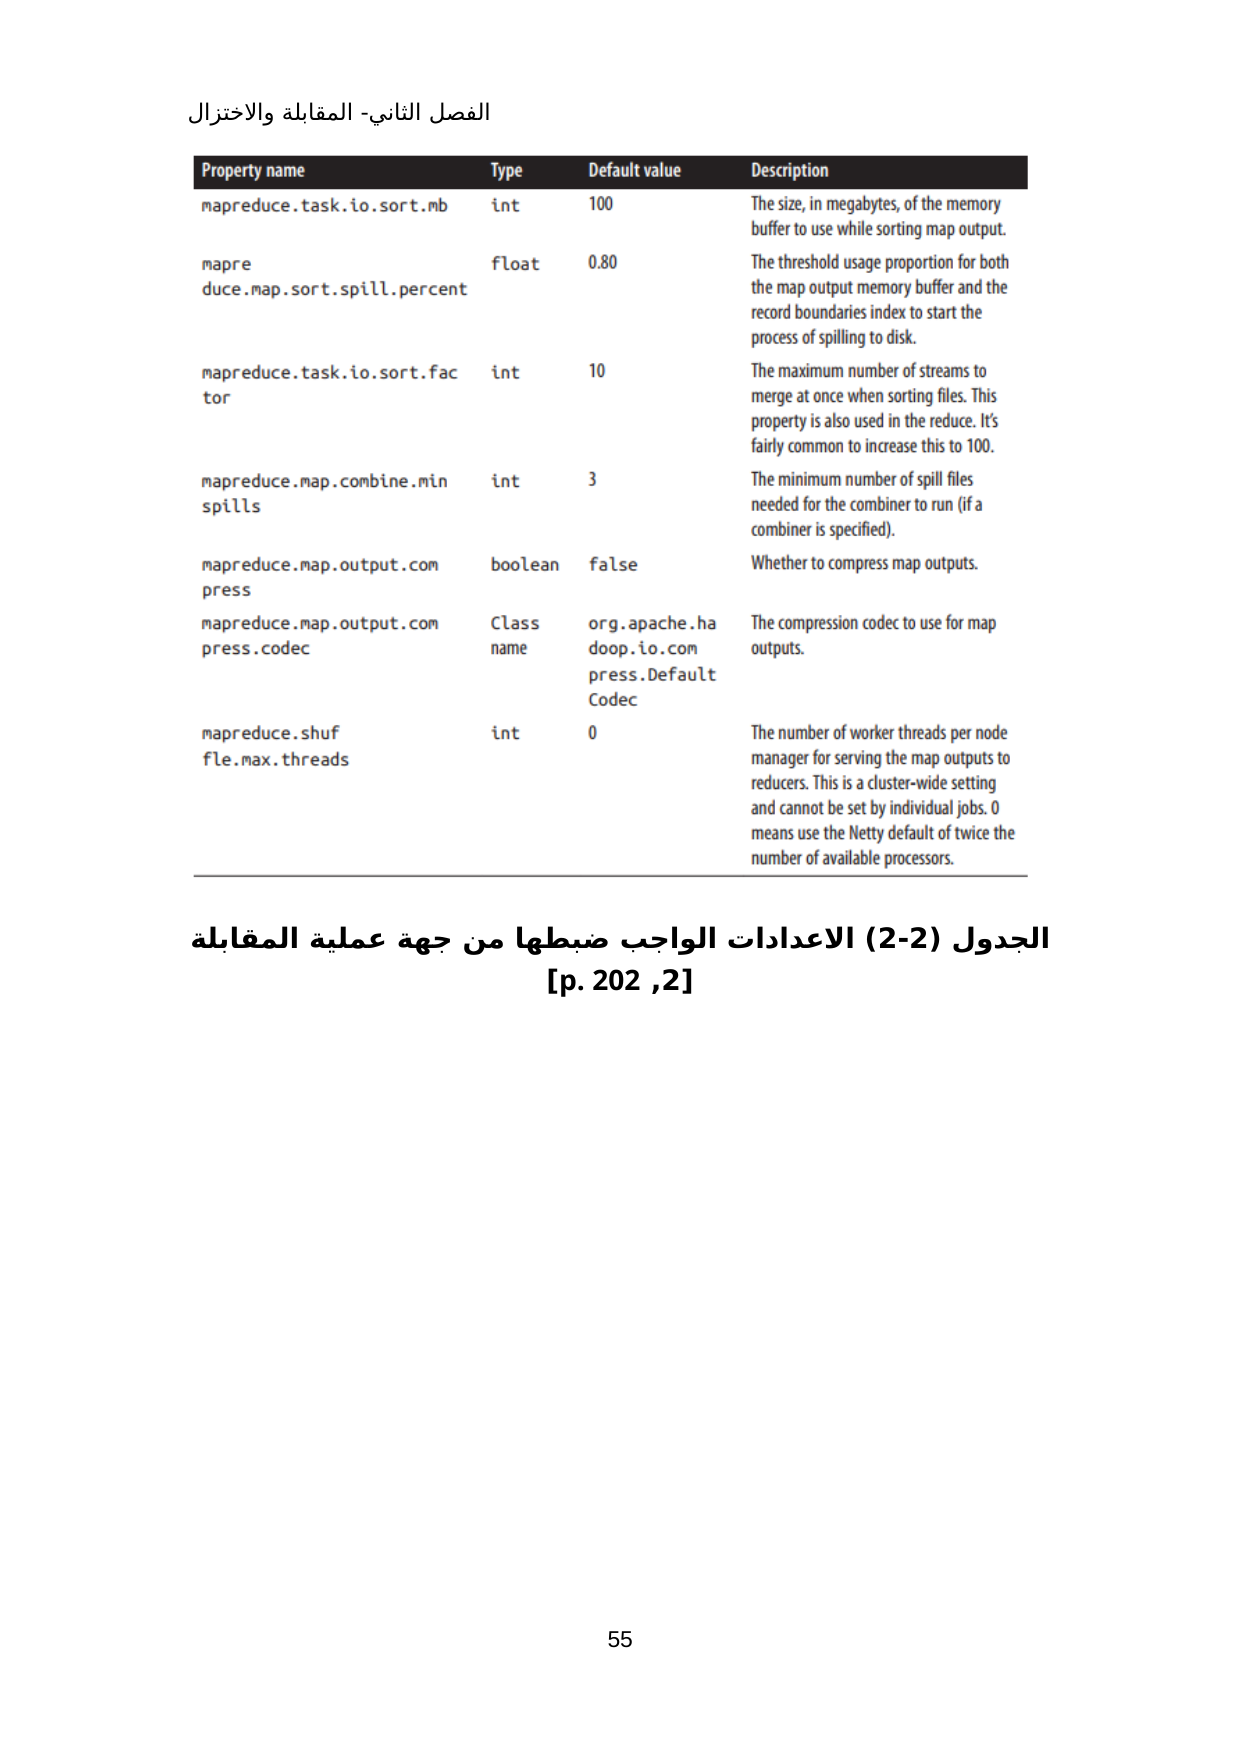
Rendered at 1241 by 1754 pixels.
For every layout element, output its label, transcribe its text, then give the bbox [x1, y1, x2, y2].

picture [187, 150, 1053, 898]
text الجدول (2-2) الاعدادات الواجب ضبطها من جهة عملية المقابلة [2, p. 202] [187, 922, 1053, 998]
